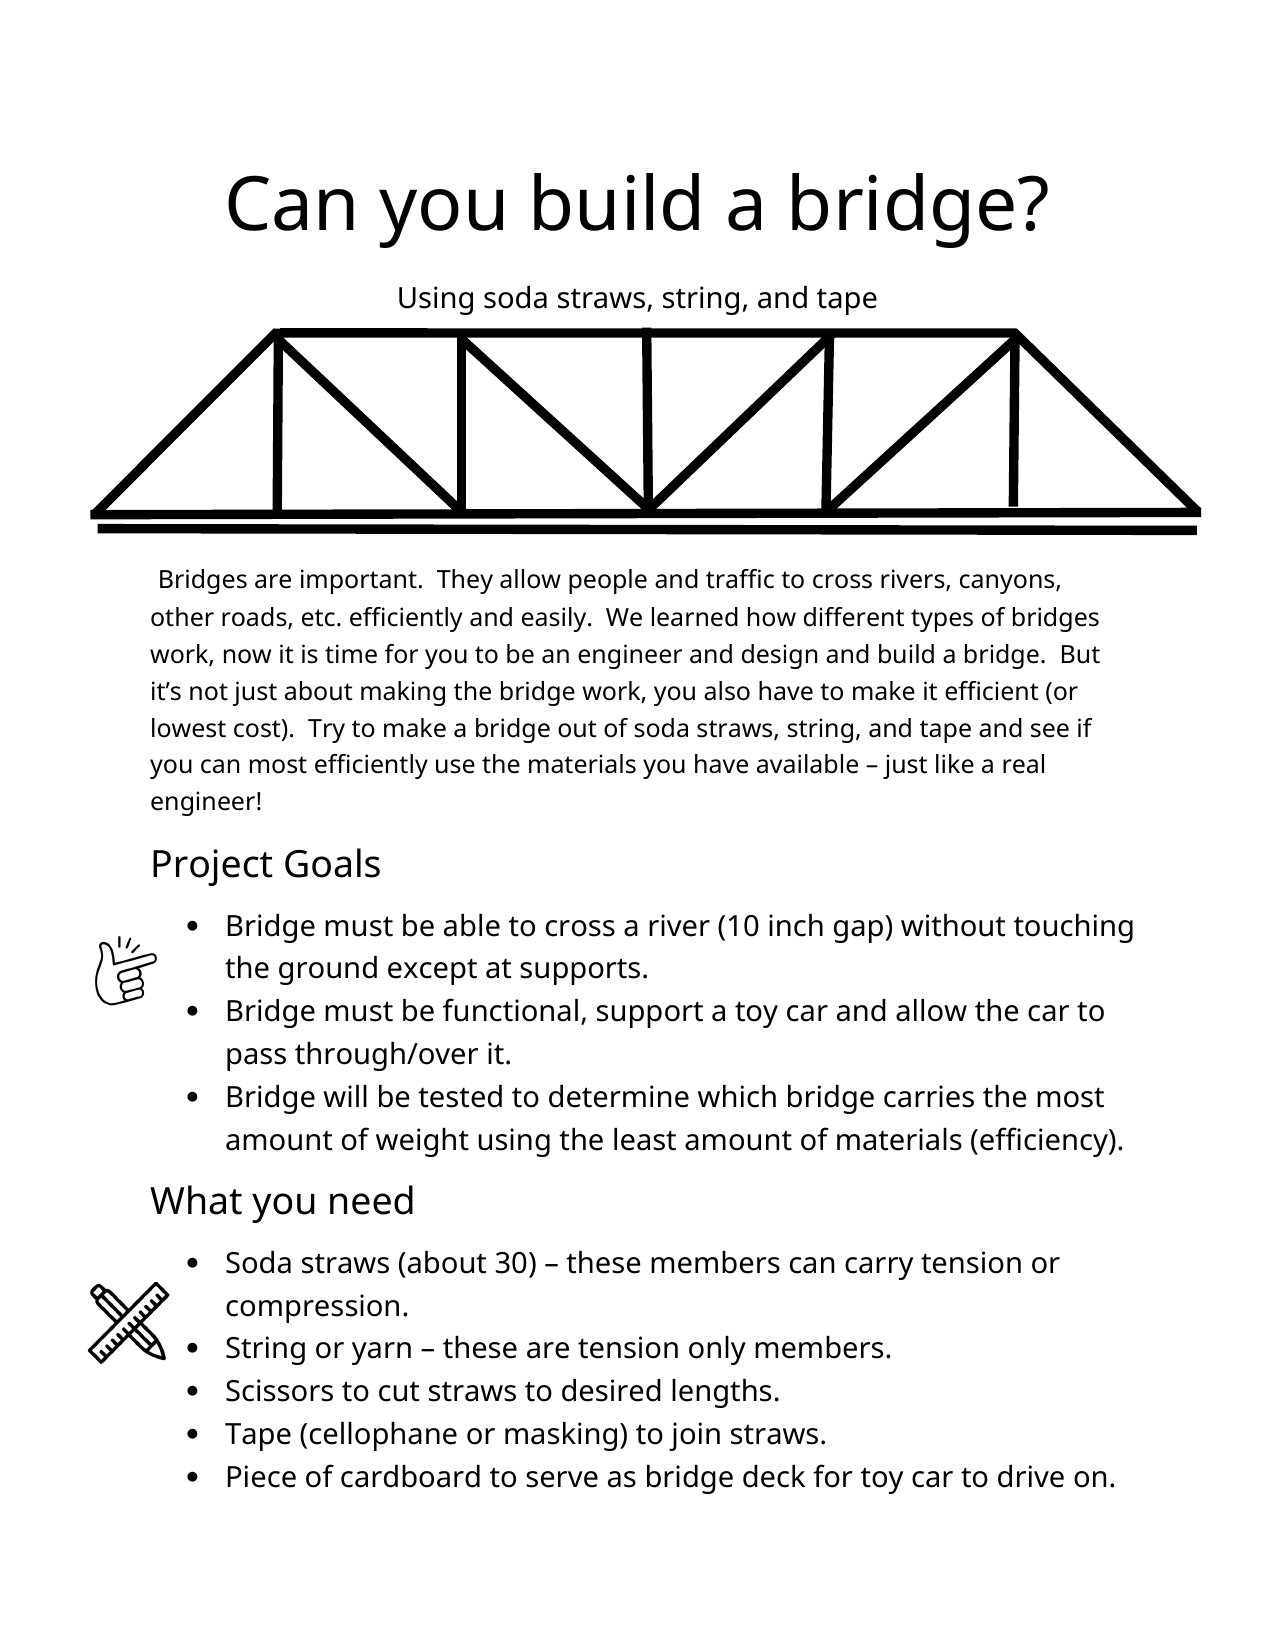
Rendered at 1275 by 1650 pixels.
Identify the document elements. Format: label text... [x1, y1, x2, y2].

picture [63, 920, 189, 1018]
list Piece of cardboard to serve as bridge deck for toy car to drive on. [187, 1456, 1153, 1496]
list Soda straws (about 30) – these members can carry tension or compression. [187, 1242, 1153, 1324]
list Bridge must be able to cross a river (10 inch gap) without touching the ground except at supports. [187, 905, 1153, 987]
list String or yarn – these are tension only members. [187, 1328, 1153, 1367]
list Scissors to cut straws to desired lengths. [187, 1370, 1153, 1410]
text Bridges are important. They allow people and traffic to cross rivers, canyons, other roads, etc. efficiently and easily. We learned how different types of bridges work, now it is time for you to be an engineer and design and build a bridge. But it’s not just about making the bridge work, you also have to make it efficient (or lowest cost). Try to make a bridge out of soda straws, string, and tape and see if you can most efficiently use the materials you have available – just like a real engineer! [150, 558, 1125, 818]
text Using soda straws, string, and tape [150, 277, 1125, 317]
text What you need [150, 1174, 1153, 1225]
text Project Goals [150, 837, 1125, 888]
list Tape (cellophane or masking) to join straws. [187, 1413, 1153, 1453]
list Bridge must be functional, support a toy car and allow the car to pass through/over it. [187, 991, 1153, 1073]
text Can you build a bridge? [150, 150, 1125, 252]
list Bridge will be tested to determine which bridge carries the most amount of weight using the least amount of materials (efficiency). [187, 1076, 1153, 1159]
picture [86, 1282, 172, 1366]
